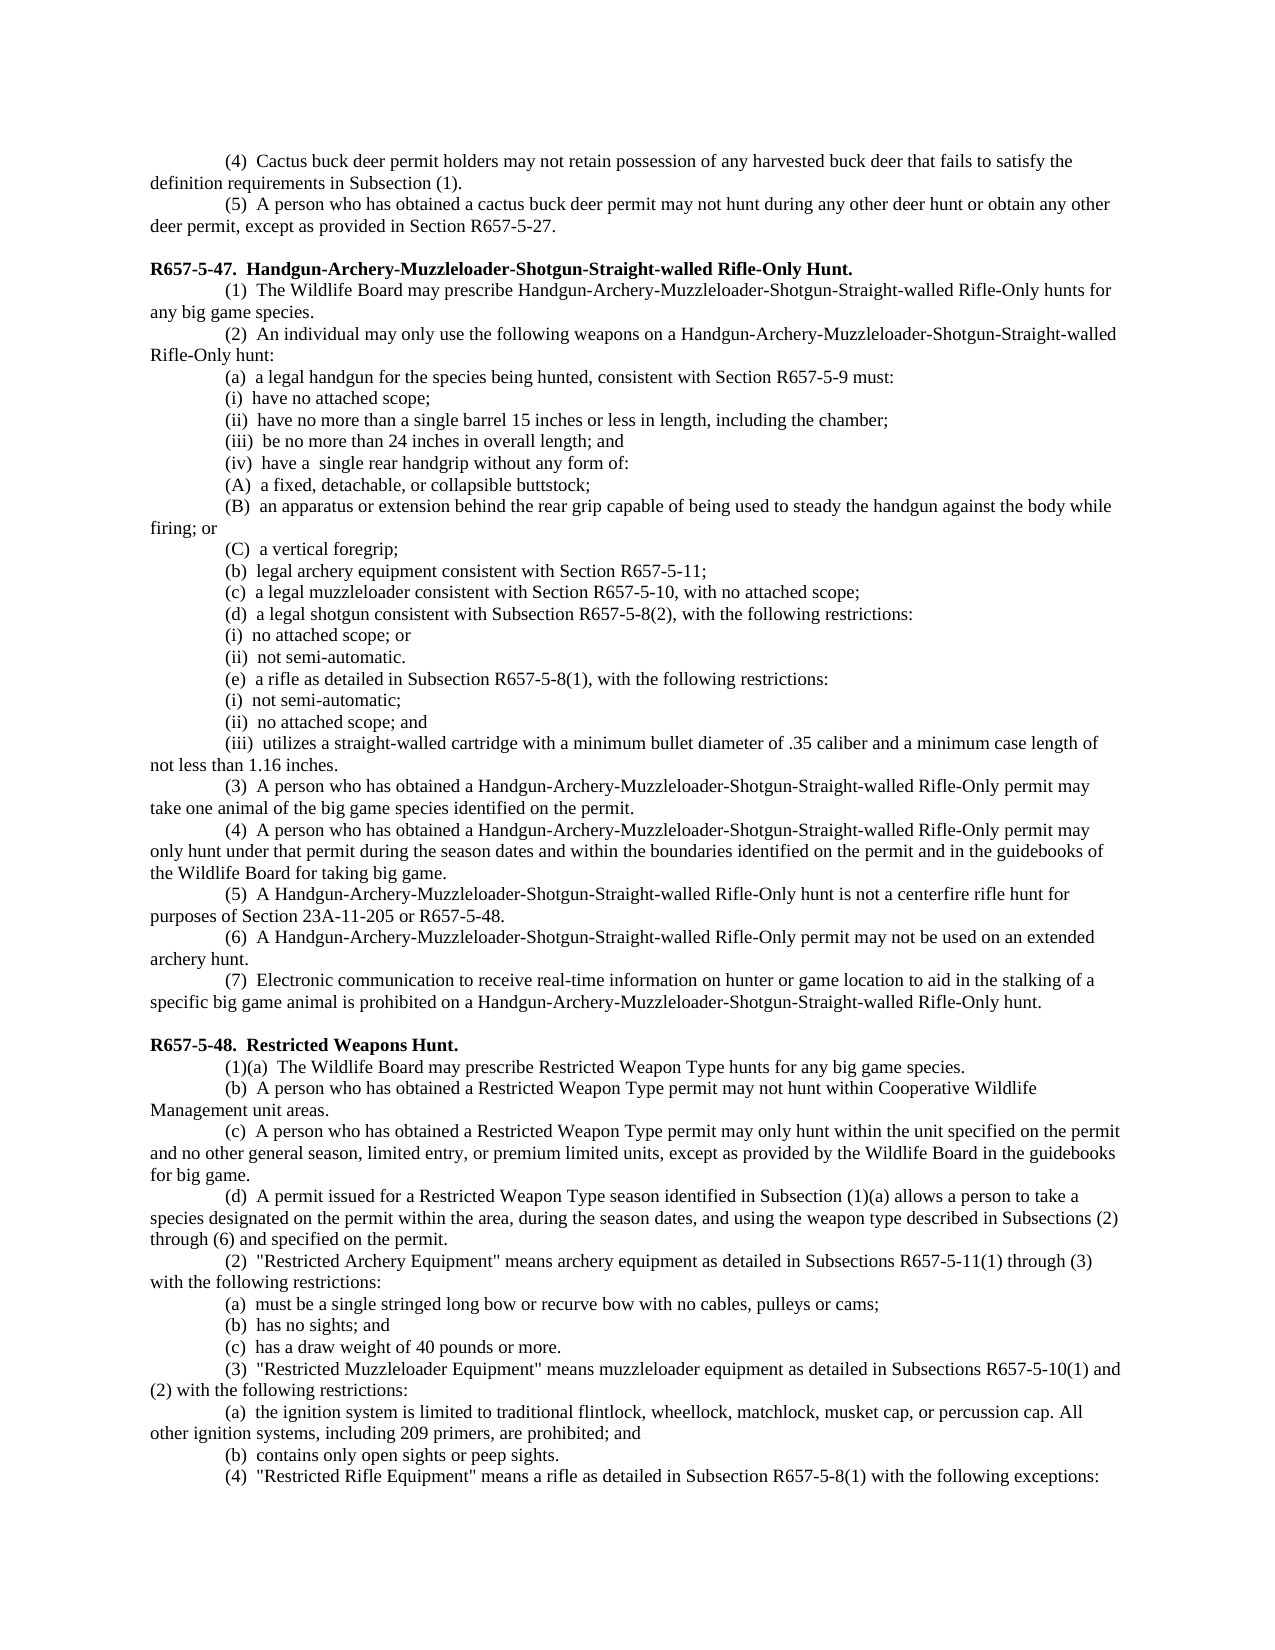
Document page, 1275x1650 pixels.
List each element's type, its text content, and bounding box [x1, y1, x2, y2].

text (iv) have a single rear handgrip without any form of: [150, 452, 1125, 473]
text (e) a rifle as detailed in Subsection R657-5-8(1), with the following restrictions: [150, 667, 1125, 689]
text (5) A Handgun-Archery-Muzzleloader-Shotgun-Straight-walled Rifle-Only hunt is not a centerfire rifle hunt for purposes of Section 23A-11-205 or R657-5-48. [150, 883, 1125, 926]
text (4) "Restricted Rifle Equipment" means a rifle as detailed in Subsection R657-5-8(1) with the following exceptions: [150, 1465, 1125, 1487]
text (iii) be no more than 24 inches in overall length; and [150, 430, 1125, 452]
text (1)(a) The Wildlife Board may prescribe Restricted Weapon Type hunts for any big game species. [150, 1056, 1125, 1077]
text (a) must be a single stringed long bow or recurve bow with no cables, pulleys or cams; [150, 1293, 1125, 1314]
text (5) A person who has obtained a cactus buck deer permit may not hunt during any other deer hunt or obtain any other deer permit, except as provided in Section R657-5-27. [150, 193, 1125, 236]
text (iii) utilizes a straight-walled cartridge with a minimum bullet diameter of .35 caliber and a minimum case length of not less than 1.16 inches. [150, 732, 1125, 775]
text (B) an apparatus or extension behind the rear grip capable of being used to steady the handgun against the body while firing; or [150, 495, 1125, 538]
text (c) A person who has obtained a Restricted Weapon Type permit may only hunt within the unit specified on the permit and no other general season, limited entry, or premium limited units, except as provided by the Wildlife Board in the guidebooks for big game. [150, 1120, 1125, 1185]
text (ii) no attached scope; and [150, 711, 1125, 732]
text (d) a legal shotgun consistent with Subsection R657-5-8(2), with the following restrictions: [150, 603, 1125, 624]
text (b) contains only open sights or peep sights. [150, 1444, 1125, 1465]
text (C) a vertical foregrip; [150, 538, 1125, 560]
text (1) The Wildlife Board may prescribe Handgun-Archery-Muzzleloader-Shotgun-Straight-walled Rifle-Only hunts for any big game species. [150, 279, 1125, 322]
text R657-5-48. Restricted Weapons Hunt. [150, 1034, 1125, 1056]
text (ii) have no more than a single barrel 15 inches or less in length, including the chamber; [150, 409, 1125, 430]
text (c) has a draw weight of 40 pounds or more. [150, 1336, 1125, 1357]
text (7) Electronic communication to receive real-time information on hunter or game location to aid in the stalking of a specific big game animal is prohibited on a Handgun-Archery-Muzzleloader-Shotgun-Straight-walled Rifle-Only hunt. [150, 969, 1125, 1012]
text (c) a legal muzzleloader consistent with Section R657-5-10, with no attached scope; [150, 581, 1125, 603]
text (4) Cactus buck deer permit holders may not retain possession of any harvested buck deer that fails to satisfy the definition requirements in Subsection (1). [150, 150, 1125, 193]
text (6) A Handgun-Archery-Muzzleloader-Shotgun-Straight-walled Rifle-Only permit may not be used on an extended archery hunt. [150, 926, 1125, 969]
text (ii) not semi-automatic. [150, 646, 1125, 667]
text (3) A person who has obtained a Handgun-Archery-Muzzleloader-Shotgun-Straight-walled Rifle-Only permit may take one animal of the big game species identified on the permit. [150, 775, 1125, 818]
text (A) a fixed, detachable, or collapsible buttstock; [150, 473, 1125, 495]
text (i) have no attached scope; [150, 387, 1125, 409]
text (a) a legal handgun for the species being hunted, consistent with Section R657-5-9 must: [150, 366, 1125, 387]
text (b) legal archery equipment consistent with Section R657-5-11; [150, 560, 1125, 581]
text (2) "Restricted Archery Equipment" means archery equipment as detailed in Subsections R657-5-11(1) through (3) with the following restrictions: [150, 1250, 1125, 1293]
text (b) has no sights; and [150, 1314, 1125, 1336]
text R657-5-47. Handgun-Archery-Muzzleloader-Shotgun-Straight-walled Rifle-Only Hunt. [150, 258, 1125, 279]
text (d) A permit issued for a Restricted Weapon Type season identified in Subsection (1)(a) allows a person to take a species designated on the permit within the area, during the season dates, and using the weapon type described in Subsections (2) through (6) and specified on the permit. [150, 1185, 1125, 1250]
text (4) A person who has obtained a Handgun-Archery-Muzzleloader-Shotgun-Straight-walled Rifle-Only permit may only hunt under that permit during the season dates and within the boundaries identified on the permit and in the guidebooks of the Wildlife Board for taking big game. [150, 818, 1125, 883]
text (i) no attached scope; or [150, 624, 1125, 646]
text (2) An individual may only use the following weapons on a Handgun-Archery-Muzzleloader-Shotgun-Straight-walled Rifle-Only hunt: [150, 322, 1125, 366]
text (b) A person who has obtained a Restricted Weapon Type permit may not hunt within Cooperative Wildlife Management unit areas. [150, 1077, 1125, 1120]
text (3) "Restricted Muzzleloader Equipment" means muzzleloader equipment as detailed in Subsections R657-5-10(1) and (2) with the following restrictions: [150, 1357, 1125, 1401]
text (a) the ignition system is limited to traditional flintlock, wheellock, matchlock, musket cap, or percussion cap. All other ignition systems, including 209 primers, are prohibited; and [150, 1401, 1125, 1444]
text (i) not semi-automatic; [150, 689, 1125, 711]
